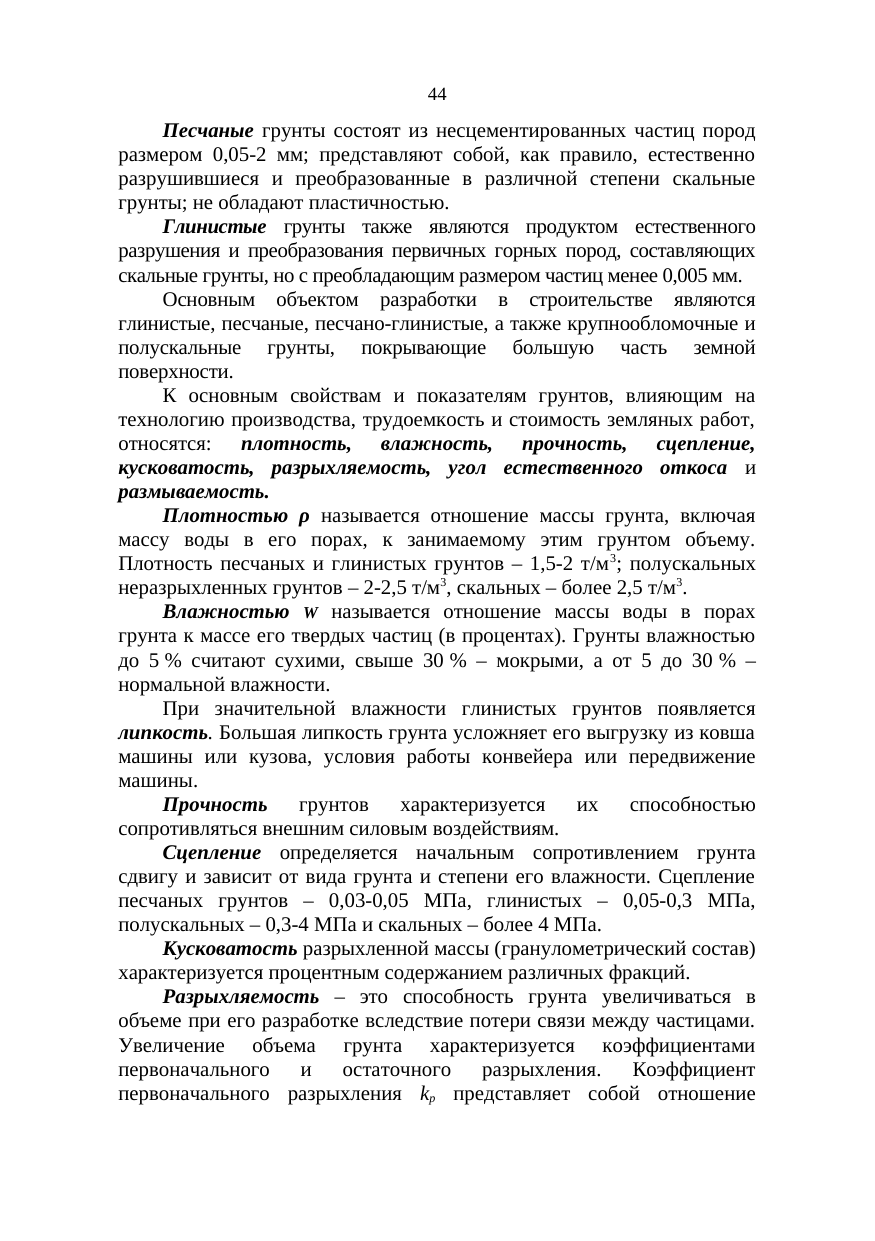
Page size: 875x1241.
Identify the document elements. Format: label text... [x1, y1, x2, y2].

text Плотностью ρ называется отношение массы грунта, включая массу воды в его порах, к занимаемому этим грунтом объему. Плотность песчаных и глинистых грунтов – 1,5-2 т/м3; полускальных неразрыхленных грунтов – 2-2,5 т/м3, скальных – более 2,5 т/м3. [118, 503, 756, 599]
text Основным объектом разработки в строительстве являются глинистые, песчаные, песчано-глинистые, а также крупнообломочные и полускальные грунты, покрывающие большую часть земной поверхности. [118, 287, 756, 383]
text Кусковатость разрыхленной массы (гранулометрический состав) характеризуется процентным содержанием различных фракций. [118, 936, 756, 984]
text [118, 984, 756, 1105]
text К основным свойствам и показателям грунтов, влияющим на технологию производства, трудоемкость и стоимость земляных работ, относятся: плотность, влажность, прочность, сцепление, кусковатость, разрыхляемость, угол естественного откоса и размываемость. [118, 383, 756, 503]
text Влажностью w называется отношение массы воды в порах грунта к массе его твердых частиц (в процентах). Грунты влажностью до 5 % считают сухими, свыше 30 % – мокрыми, а от 5 до 30 % – нормальной влажности. [118, 599, 756, 696]
text При значительной влажности глинистых грунтов появляется липкость. Большая липкость грунта усложняет его выгрузку из ковша машины или кузова, условия работы конвейера или передвижение машины. [118, 696, 756, 792]
text Прочность грунтов характеризуется их способностью сопротивляться внешним силовым воздействиям. [118, 792, 756, 840]
text Глинистые грунты также являются продуктом естественного разрушения и преобразования первичных горных пород, составляющих скальные грунты, но с преобладающим размером частиц менее 0,005 мм. [118, 214, 756, 287]
text Песчаные грунты состоят из несцементированных частиц пород размером 0,05-2 мм; представляют собой, как правило, естественно разрушившиеся и преобразованные в различной степени скальные грунты; не обладают пластичностью. [118, 118, 756, 214]
text Сцепление определяется начальным сопротивлением грунта сдвигу и зависит от вида грунта и степени его влажности. Сцепление песчаных грунтов – 0,03-0,05 МПа, глинистых – 0,05-0,3 МПа, полускальных – 0,3-4 МПа и скальных – более 4 МПа. [118, 840, 756, 936]
